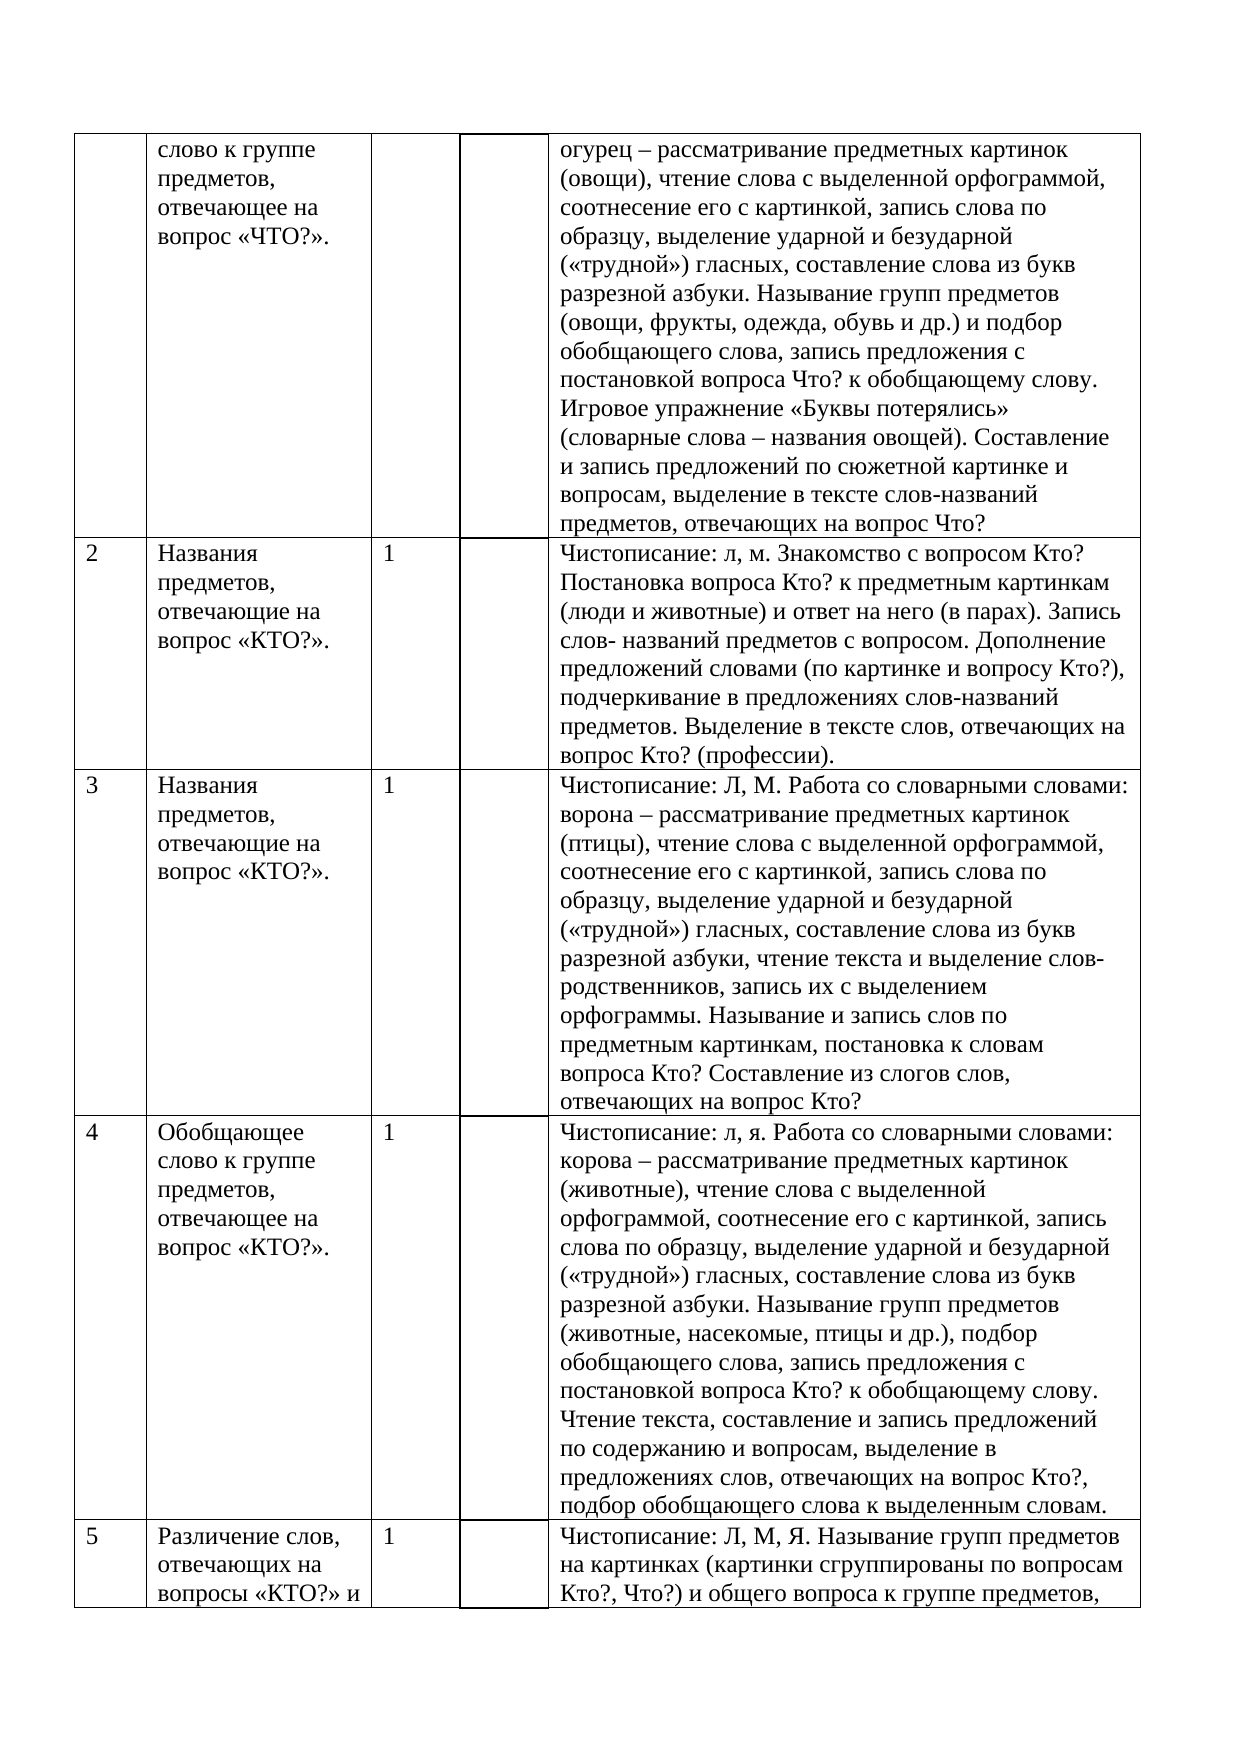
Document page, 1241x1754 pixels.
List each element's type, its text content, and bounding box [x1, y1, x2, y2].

table_cell 4 [75, 1116, 146, 1519]
table_cell 1 [372, 538, 459, 768]
table_cell Названия предметов, отвечающие на вопрос «КТО?». [147, 770, 371, 1115]
table_cell [461, 135, 548, 537]
table_cell 1 [75, 134, 146, 537]
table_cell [549, 1520, 1140, 1607]
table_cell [147, 1520, 371, 1607]
table_cell 1 [372, 1520, 459, 1607]
table_cell 2 [75, 538, 146, 768]
table_cell Чистописание: л, я. Работа со словарными словами: корова – рассматривание предметных картинок (животные), чтение слова с выделенной орфограммой, соотнесение его с картинкой, запись слова по образцу, выделение ударной и безударной («трудной») гласных, составление слова из букв разрезной азбуки. Называние групп предметов (животные, насекомые, птицы и др.), подбор обобщающего слова, запись предложения с постановкой вопроса Кто? к обобщающему слову. Чтение текста, составление и запись предложений по содержанию и вопросам, выделение в предложениях слов, отвечающих на вопрос Кто?, подбор обобщающего слова к выделенным словам. [549, 1116, 1140, 1519]
table_cell 3 [75, 770, 146, 1115]
table_cell 1 [372, 134, 459, 537]
table_cell [461, 539, 548, 768]
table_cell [549, 134, 1140, 537]
table_cell 5 [75, 1520, 146, 1607]
table_cell Чистописание: Л, М. Работа со словарными словами: ворона – рассматривание предметных картинок (птицы), чтение слова с выделенной орфограммой, соотнесение его с картинкой, запись слова по образцу, выделение ударной и безударной («трудной») гласных, составление слова из букв разрезной азбуки, чтение текста и выделение слов-родственников, запись их с выделением орфограммы. Называние и запись слов по предметным картинкам, постановка к словам вопроса Кто? Составление из слогов слов, отвечающих на вопрос Кто? [549, 770, 1140, 1115]
table_cell 1 [372, 1116, 459, 1519]
table_cell [461, 1117, 548, 1519]
table_cell Чистописание: л, м. Знакомство с вопросом Кто? Постановка вопроса Кто? к предметным картинкам (люди и животные) и ответ на него (в парах). Запись слов- названий предметов с вопросом. Дополнение предложений словами (по картинке и вопросу Кто?), подчеркивание в предложениях слов-названий предметов. Выделение в тексте слов, отвечающих на вопрос Кто? (профессии). [549, 538, 1140, 768]
table_cell [461, 770, 548, 1115]
table_cell Обобщающее слово к группе предметов, отвечающее на вопрос «КТО?». [147, 1116, 371, 1519]
table_cell Названия предметов, отвечающие на вопрос «КТО?». [147, 538, 371, 768]
table_cell [461, 1521, 548, 1607]
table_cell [147, 134, 371, 537]
table_cell 1 [372, 770, 459, 1115]
